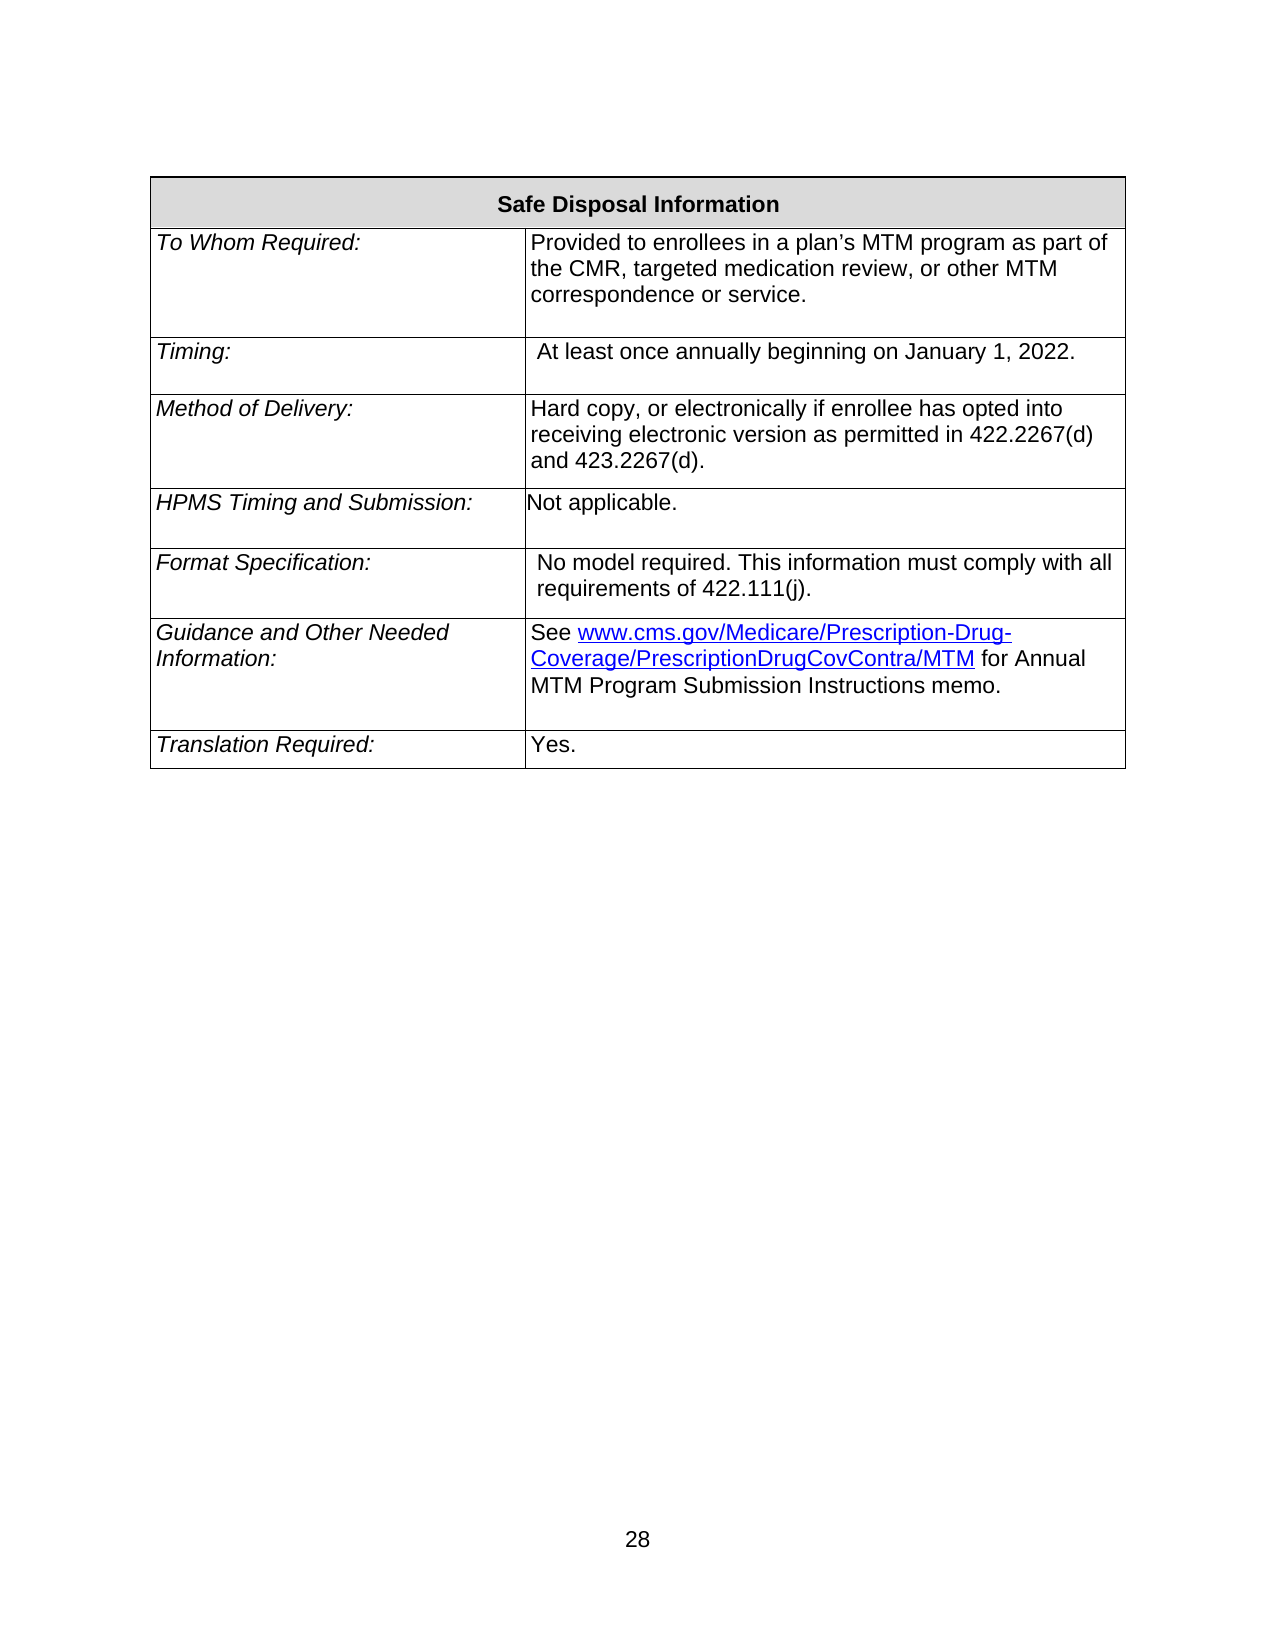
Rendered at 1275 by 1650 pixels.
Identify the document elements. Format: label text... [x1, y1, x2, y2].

table_header Safe Disposal Information [151, 178, 1125, 227]
table_cell Format Specification: [151, 549, 525, 618]
table_cell To Whom Required: [151, 229, 525, 337]
table_cell Guidance and Other Needed Information: [151, 619, 525, 730]
table_cell Provided to enrollees in a plan’s MTM program as part of the CMR, targeted medication review, or other MTM correspondence or service. [526, 229, 1125, 337]
table_cell Not applicable. [526, 489, 1125, 547]
table_cell Yes. [526, 731, 1125, 768]
table_cell Translation Required: [151, 731, 525, 768]
table_cell At least once annually beginning on January 1, 2022. [526, 338, 1125, 393]
table_cell Hard copy, or electronically if enrollee has opted into receiving electronic version as permitted in 422.2267(d) and 423.2267(d). [526, 395, 1125, 487]
table_cell No model required. This information must comply with all requirements of 422.111(j). [526, 549, 1125, 618]
table_cell Timing: [151, 338, 525, 393]
table_cell HPMS Timing and Submission: [151, 489, 525, 547]
table_cell Method of Delivery: [151, 395, 525, 487]
table_cell See www.cms.gov/Medicare/Prescription-Drug- Coverage/PrescriptionDrugCovContra/MTM for Annual MTM Program Submission Instructions memo. [526, 619, 1125, 730]
